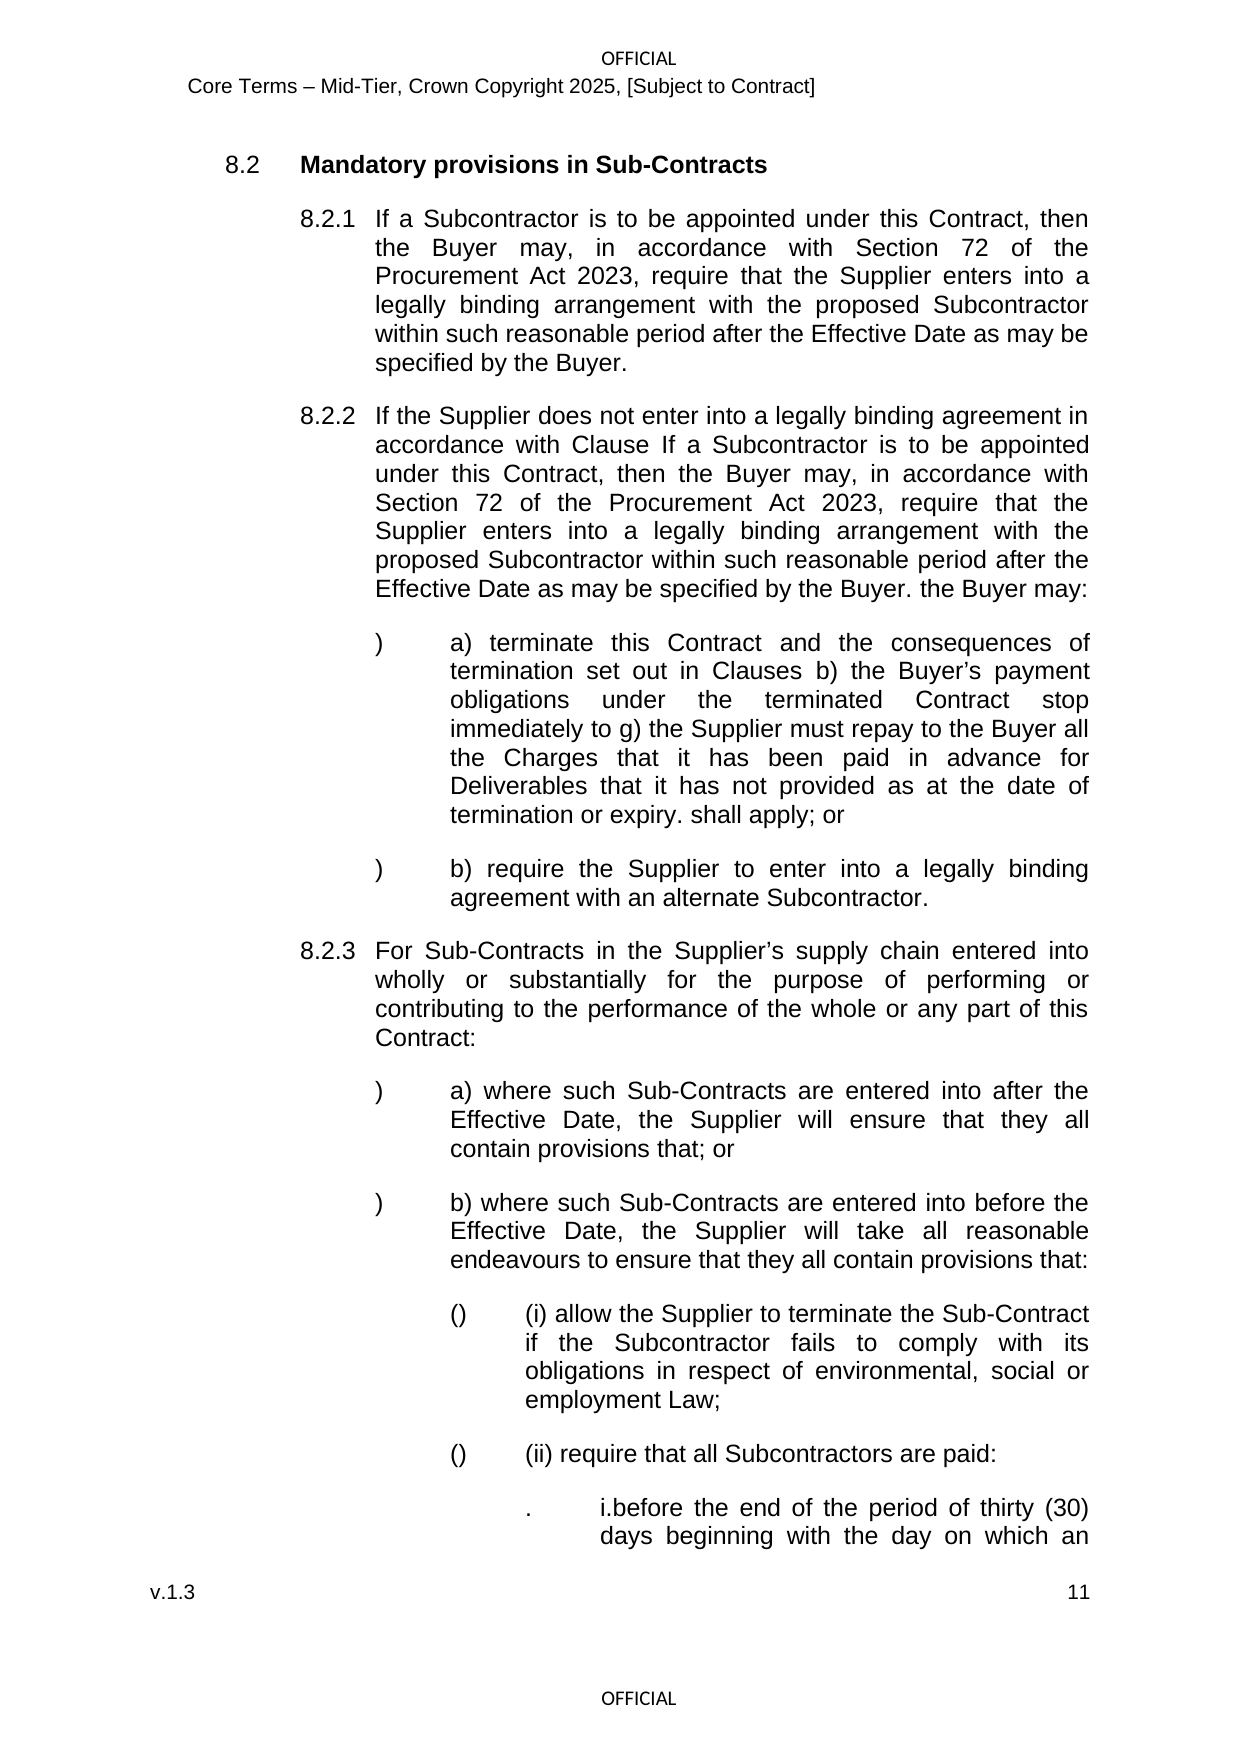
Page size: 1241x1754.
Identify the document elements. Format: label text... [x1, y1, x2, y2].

list b) where such Sub-Contracts are entered into before the Effective Date, the Supplier will take all reasonable endeavours to ensure that they all contain provisions that: [375, 1187, 1090, 1274]
list (ii) require that all Subcontractors are paid: [450, 1439, 1090, 1467]
list If a Subcontractor is to be appointed under this Contract, then the Buyer may, in accordance with Section 72 of the Procurement Act 2023, require that the Supplier enters into a legally binding arrangement with the proposed Subcontractor within such reasonable period after the Effective Date as may be specified by the Buyer. [300, 204, 1090, 376]
list a) terminate this Contract and the consequences of termination set out in Clauses 14.5.1(b) to 14.5.1(g) shall apply; or [375, 627, 1090, 829]
list (i) allow the Supplier to terminate the Sub-Contract if the Subcontractor fails to comply with its obligations in respect of environmental, social or employment Law; [450, 1299, 1090, 1414]
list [525, 1492, 1090, 1550]
list b) require the Supplier to enter into a legally binding agreement with an alternate Subcontractor. [375, 854, 1090, 911]
list For Sub-Contracts in the Supplier’s supply chain entered into wholly or substantially for the purpose of performing or contributing to the performance of the whole or any part of this Contract: [300, 936, 1090, 1051]
list a) where such Sub-Contracts are entered into after the Effective Date, the Supplier will ensure that they all contain provisions that; or [375, 1076, 1090, 1162]
list Mandatory provisions in Sub-Contracts [225, 150, 1090, 179]
list If the Supplier does not enter into a legally binding agreement in accordance with Clause 8.2.1 the Buyer may: [300, 401, 1090, 602]
